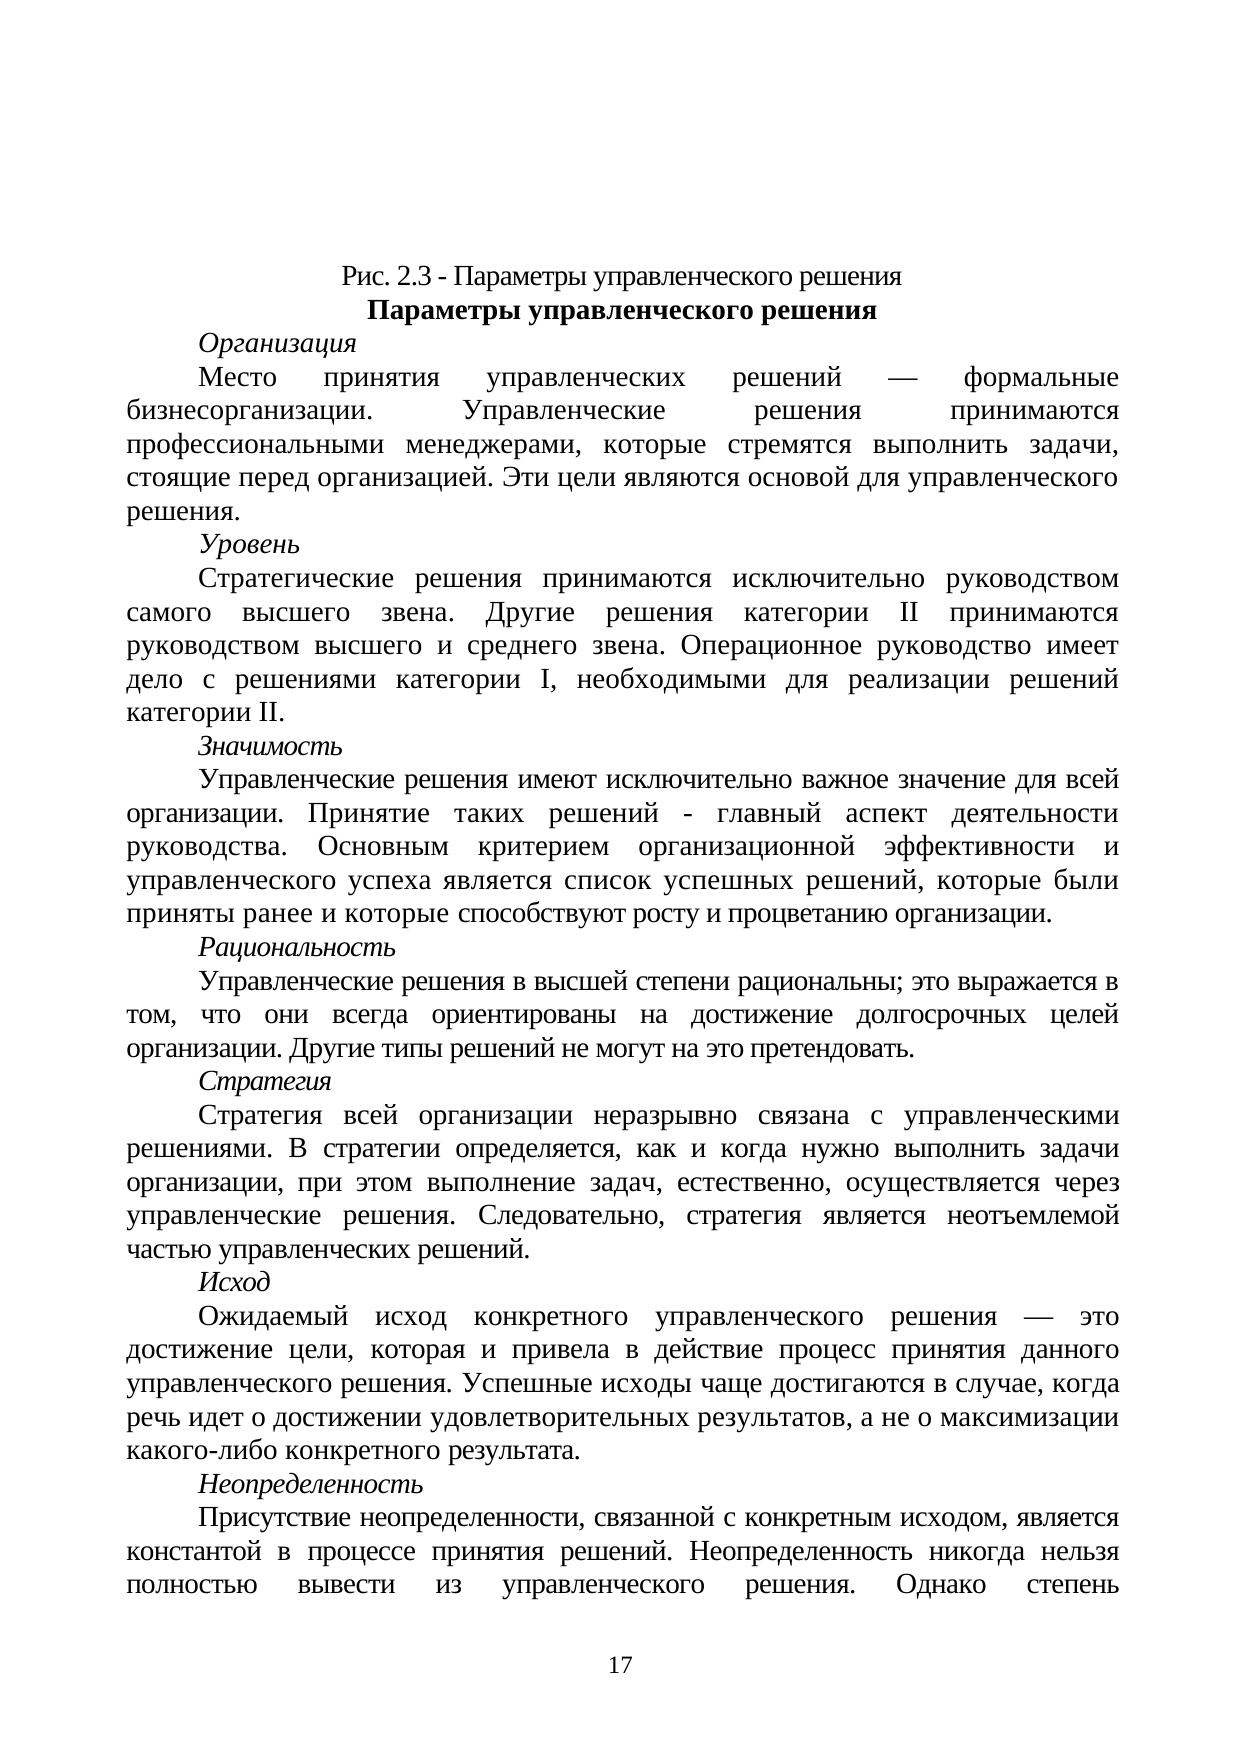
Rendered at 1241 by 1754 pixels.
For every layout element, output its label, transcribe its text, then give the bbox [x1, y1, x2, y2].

text Стратегические решения принимаются исключительно руководством самого высшего звена. Другие решения категории II принимаются руководством высшего и среднего звена. Операционное руководство имеет дело с решениями категории I, необходимыми для реализации решений категории II. [126, 560, 1120, 728]
text Исход [126, 1264, 1120, 1298]
text Неопределенность [126, 1466, 1120, 1499]
text Значимость [126, 728, 1120, 761]
text Организация [126, 325, 1120, 359]
text Стратегия всей организации неразрывно связана с управленческими решениями. В стратегии определяется, как и когда нужно выполнить задачи организации, при этом выполнение задач, естественно, осуществляется через управленческие решения. Следовательно, стратегия является неотъемлемой частью управленческих решений. [126, 1097, 1120, 1264]
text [126, 1499, 1120, 1600]
text Уровень [126, 527, 1120, 560]
text Рис. 2.3 - Параметры управленческого решения [124, 258, 1120, 292]
text Место принятия управленческих решений — формальные бизнесорганизации. Управленческие решения принимаются профессиональными менеджерами, которые стремятся выполнить задачи, стоящие перед организацией. Эти цели являются основой для управленческого решения. [126, 359, 1120, 527]
text Управленческие решения имеют исключительно важное значение для всей организации. Принятие таких решений - главный аспект деятельности руководства. Основным критерием организационной эффективности и управленческого успеха является список успешных решений, которые были приняты ранее и которые способствуют росту и процветанию организации. [126, 761, 1120, 929]
text Стратегия [126, 1063, 1120, 1097]
text Ожидаемый исход конкретного управленческого решения — это достижение цели, которая и привела в действие процесс принятия данного управленческого решения. Успешные исходы чаще достигаются в случае, когда речь идет о достижении удовлетворительных результатов, а не о максимизации какого-либо конкретного результата. [126, 1298, 1120, 1466]
text Управленческие решения в высшей степени рациональны; это выражается в том, что они всегда ориентированы на достижение долгосрочных целей организации. Другие типы решений не могут на это претендовать. [126, 963, 1120, 1063]
text Рациональность [126, 929, 1120, 963]
text Параметры управленческого решения [124, 292, 1120, 325]
